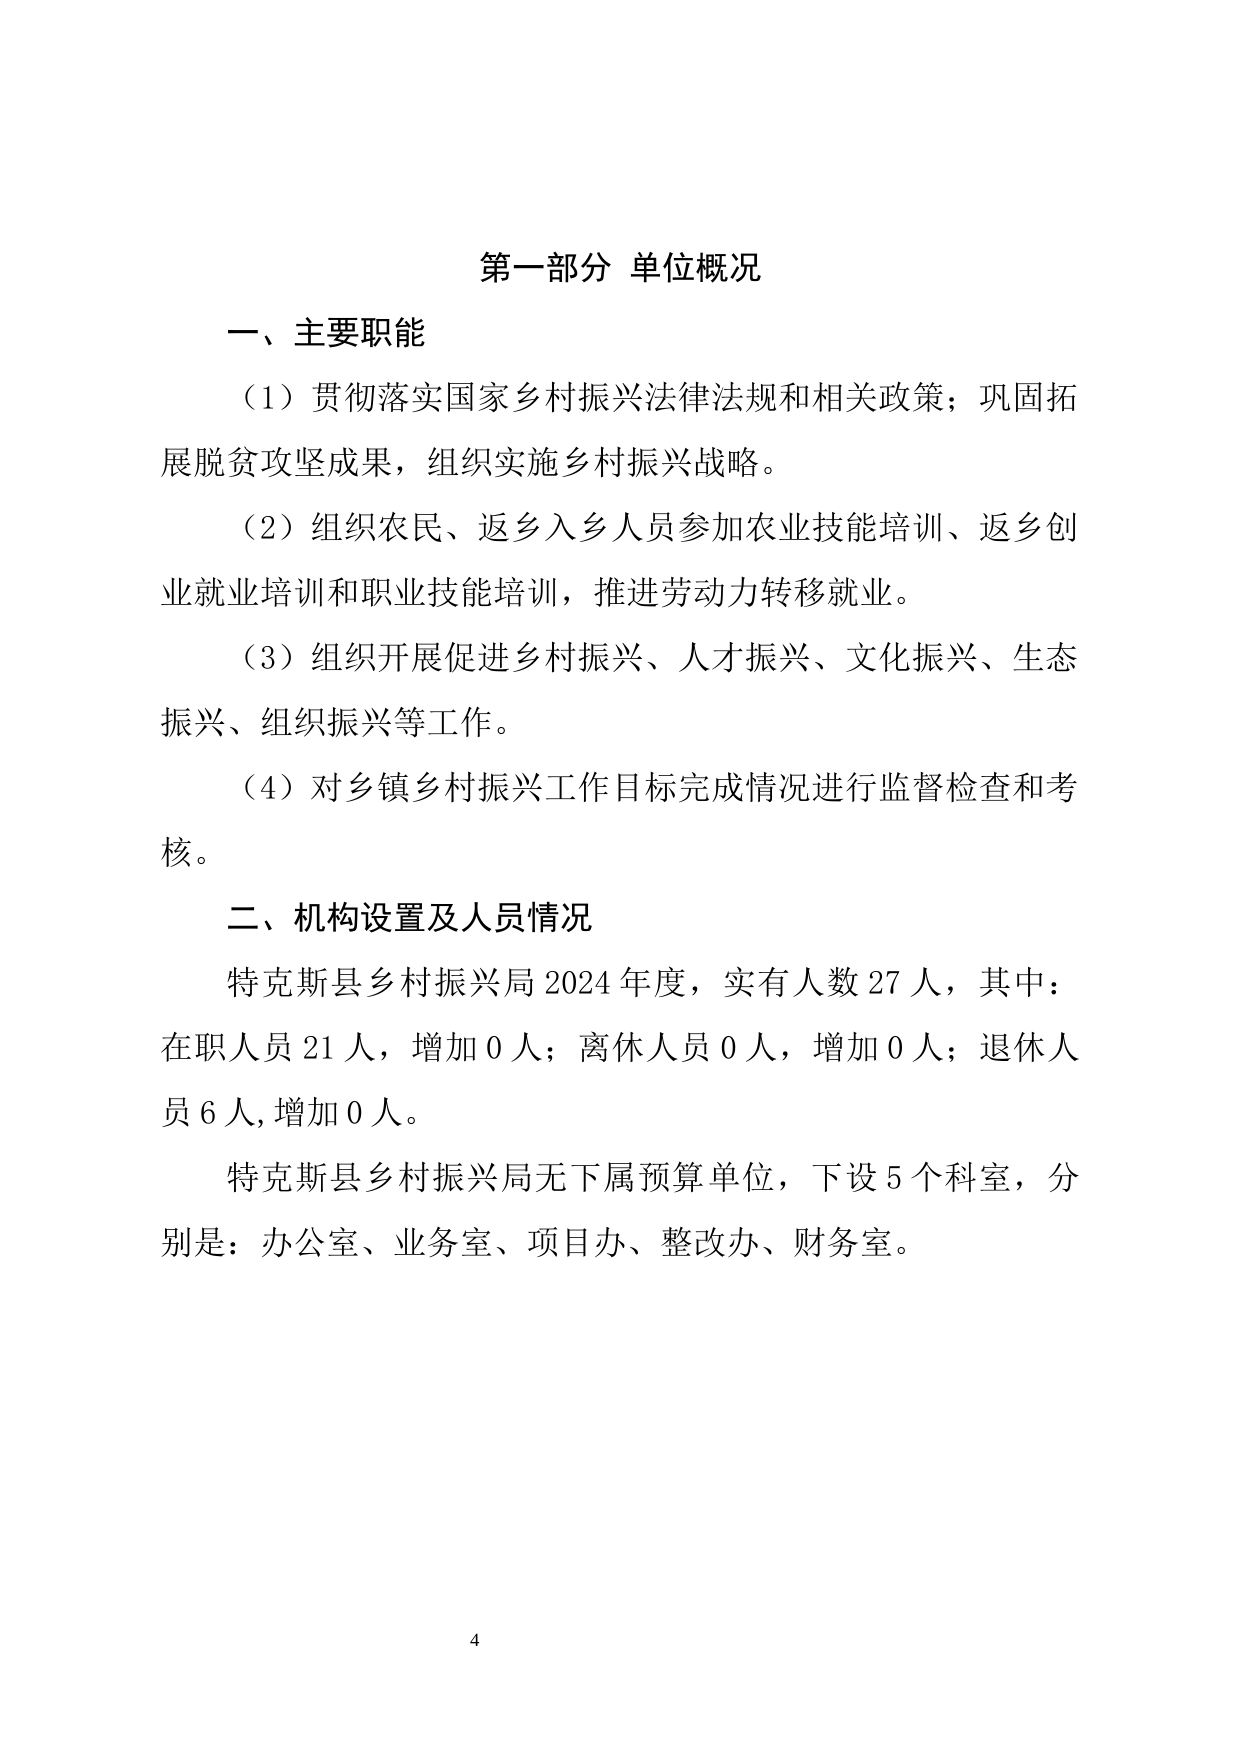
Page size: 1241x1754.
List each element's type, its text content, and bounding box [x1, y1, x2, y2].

text （3）组织开展促进乡村振兴、人才振兴、文化振兴、生态振兴、组织振兴等工作。 [159, 623, 1081, 753]
text （2）组织农民、返乡入乡人员参加农业技能培训、返乡创业就业培训和职业技能培训，推进劳动力转移就业。 [159, 493, 1081, 623]
text 特克斯县乡村振兴局2024年度，实有人数27人，其中：在职人员21人，增加0人；离休人员0人，增加0人；退休人员6人,增加0人。 [159, 948, 1081, 1143]
text 特克斯县乡村振兴局无下属预算单位，下设5个科室，分别是：办公室、业务室、项目办、整改办、财务室。 [159, 1143, 1081, 1273]
text 二、机构设置及人员情况 [159, 883, 1081, 948]
text （4）对乡镇乡村振兴工作目标完成情况进行监督检查和考核。 [159, 753, 1081, 883]
text 一、主要职能 [159, 298, 1081, 363]
text 第一部分 单位概况 [159, 233, 1081, 298]
text （1）贯彻落实国家乡村振兴法律法规和相关政策；巩固拓展脱贫攻坚成果，组织实施乡村振兴战略。 [159, 363, 1081, 493]
